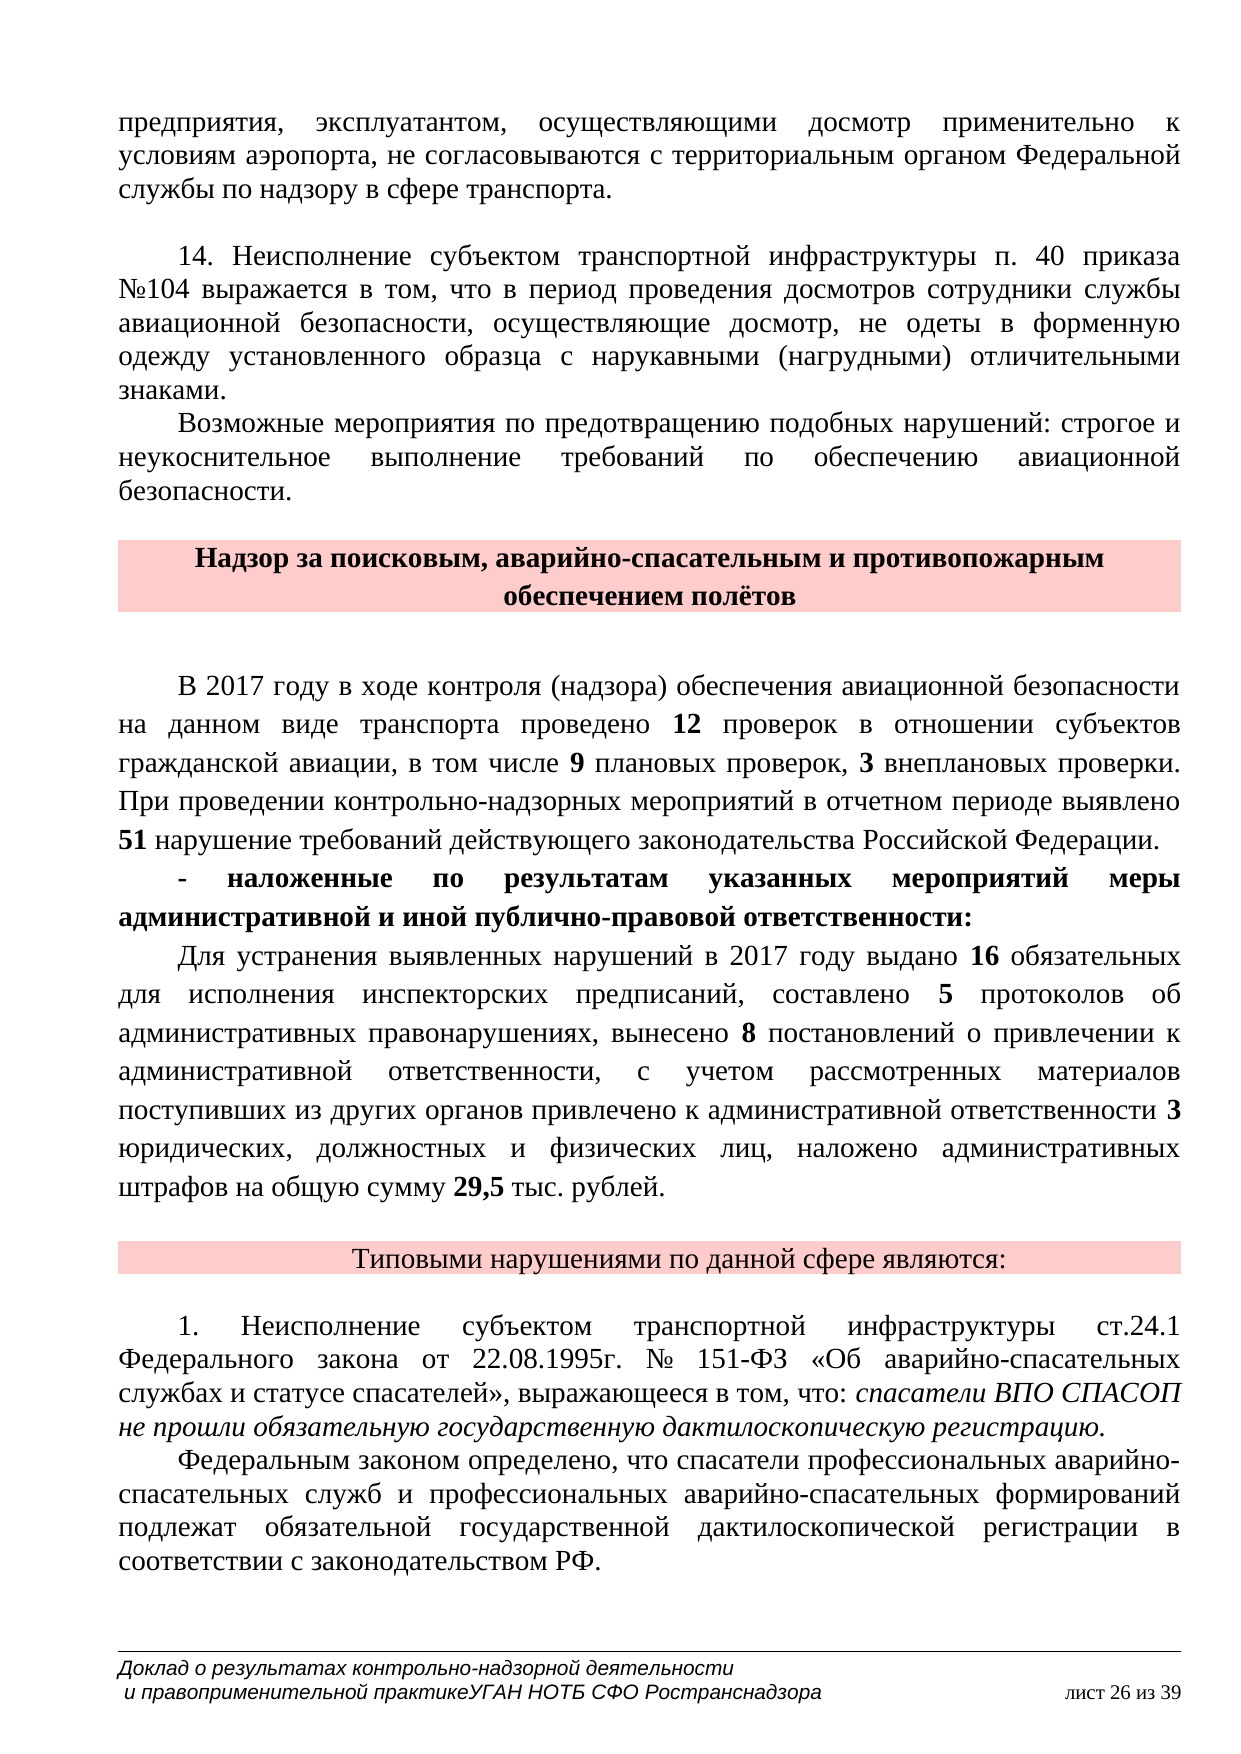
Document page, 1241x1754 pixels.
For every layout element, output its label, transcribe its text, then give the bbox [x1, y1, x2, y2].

text 1. Неисполнение субъектом транспортной инфраструктуры ст.24.1 Федерального закона от 22.08.1995г. № 151-ФЗ «Об аварийно-спасательных службах и статусе спасателей», выражающееся в том, что: спасатели ВПО СПАСОП не прошли обязательную государственную дактилоскопическую регистрацию. [118, 1308, 1181, 1442]
text Федеральным законом определено, что спасатели профессиональных аварийно-спасательных служб и профессиональных аварийно-спасательных формирований подлежат обязательной государственной дактилоскопической регистрации в соответствии с законодательством РФ. [118, 1442, 1181, 1576]
title 14. Неисполнение субъектом транспортной инфраструктуры п. 40 приказа №104 выражается в том, что в период проведения досмотров сотрудники службы авиационной безопасности, осуществляющие досмотр, не одеты в форменную одежду установленного образца с нарукавными (нагрудными) отличительными знаками. [118, 238, 1181, 406]
text Надзор за поисковым, аварийно-спасательным и противопожарным обеспечением полётов [118, 540, 1181, 612]
text В 2017 году в ходе контроля (надзора) обеспечения авиационной безопасности на данном виде транспорта проведено 12 проверок в отношении субъектов гражданской авиации, в том числе 9 плановых проверок, 3 внеплановых проверки. При проведении контрольно-надзорных мероприятий в отчетном периоде выявлено 51 нарушение требований действующего законодательства Российской Федерации. [118, 668, 1181, 856]
title Возможные мероприятия по предотвращению подобных нарушений: строгое и неукоснительное выполнение требований по обеспечению авиационной безопасности. [118, 406, 1181, 506]
text Для устранения выявленных нарушений в 2017 году выдано 16 обязательных для исполнения инспекторских предписаний, составлено 5 протоколов об административных правонарушениях, вынесено 8 постановлений о привлечении к административной ответственности, с учетом рассмотренных материалов поступивших из других органов привлечено к административной ответственности 3 юридических, должностных и физических лиц, наложено административных штрафов на общую сумму 29,5 тыс. рублей. [118, 938, 1181, 1202]
text Типовыми нарушениями по данной сфере являются: [118, 1241, 1181, 1274]
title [118, 104, 1181, 204]
text - наложенные по результатам указанных мероприятий меры административной и иной публично-правовой ответственности: [118, 861, 1181, 933]
